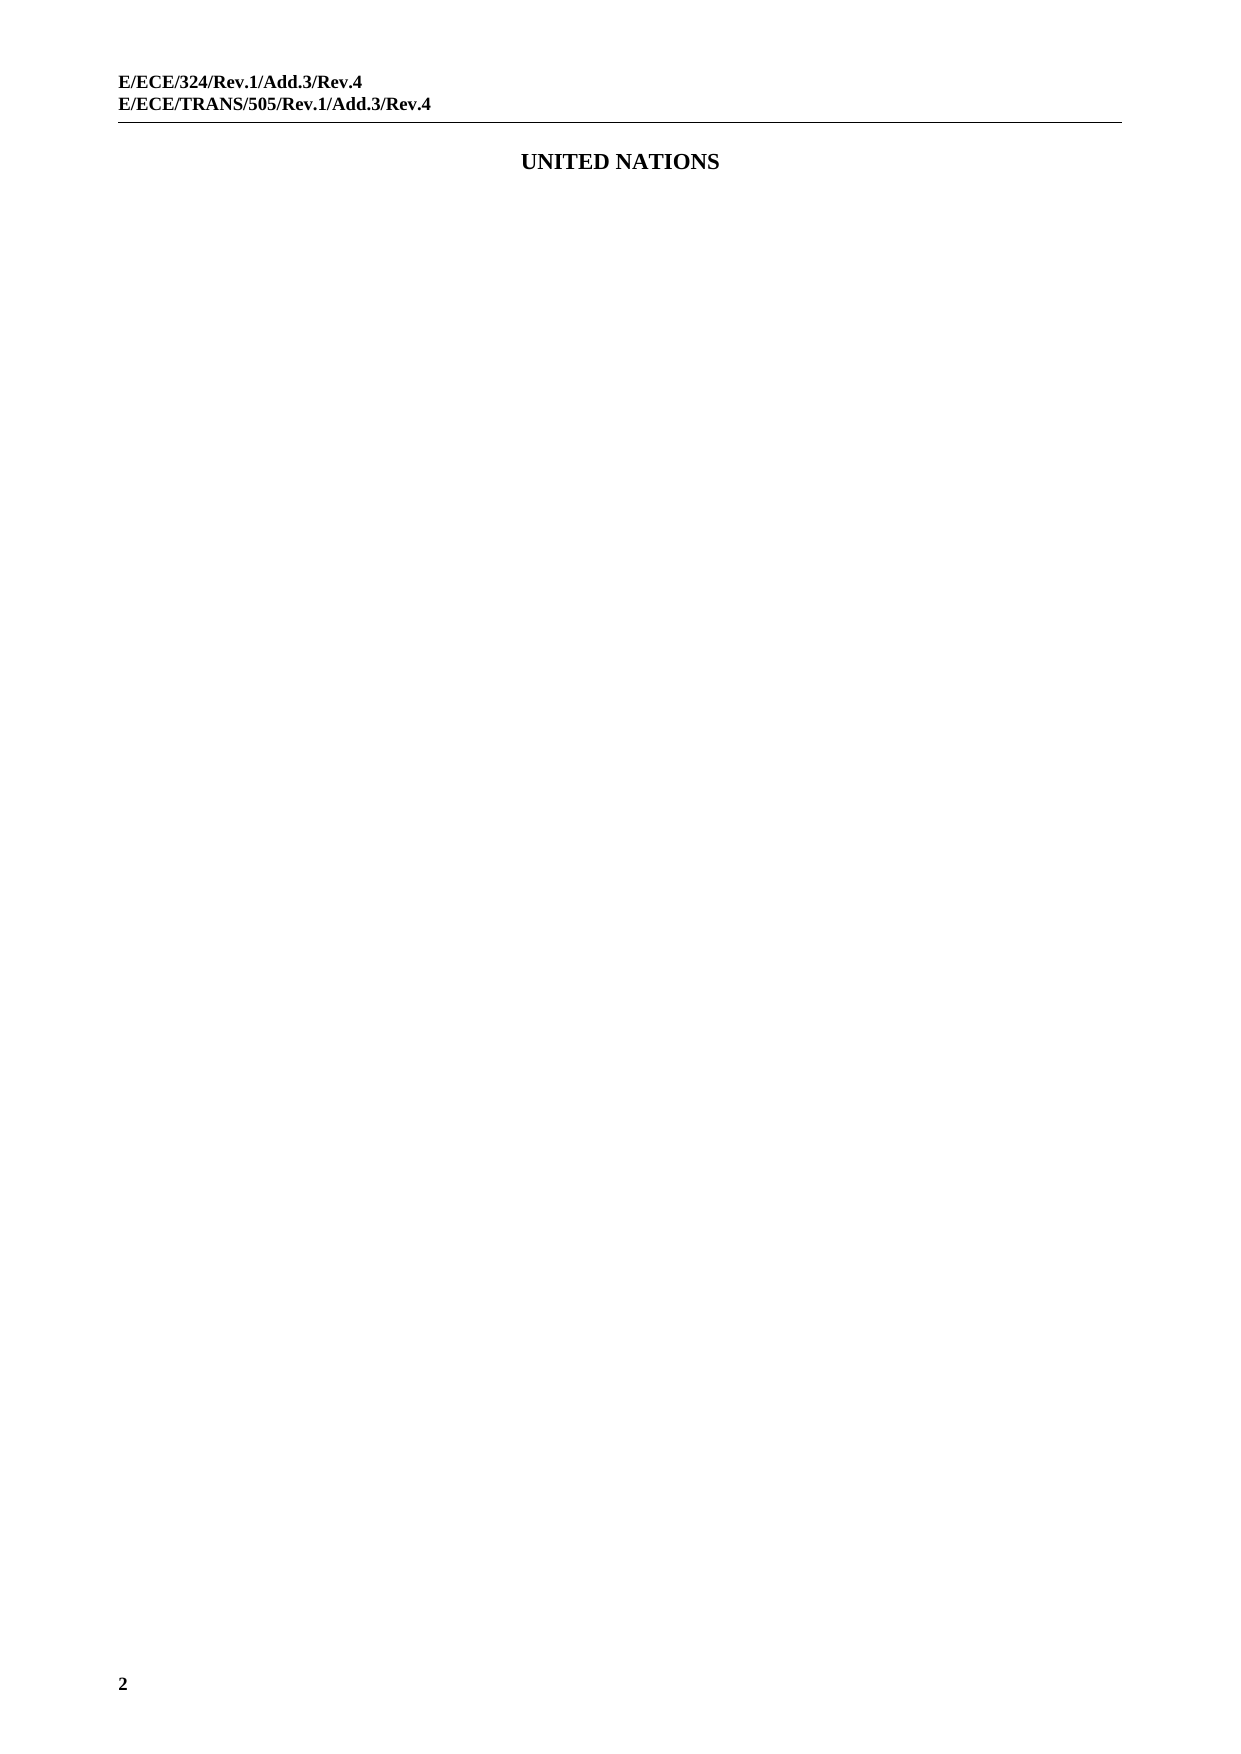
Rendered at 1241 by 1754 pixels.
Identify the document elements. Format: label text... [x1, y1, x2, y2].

text UNITED NATIONS [118, 148, 1122, 174]
